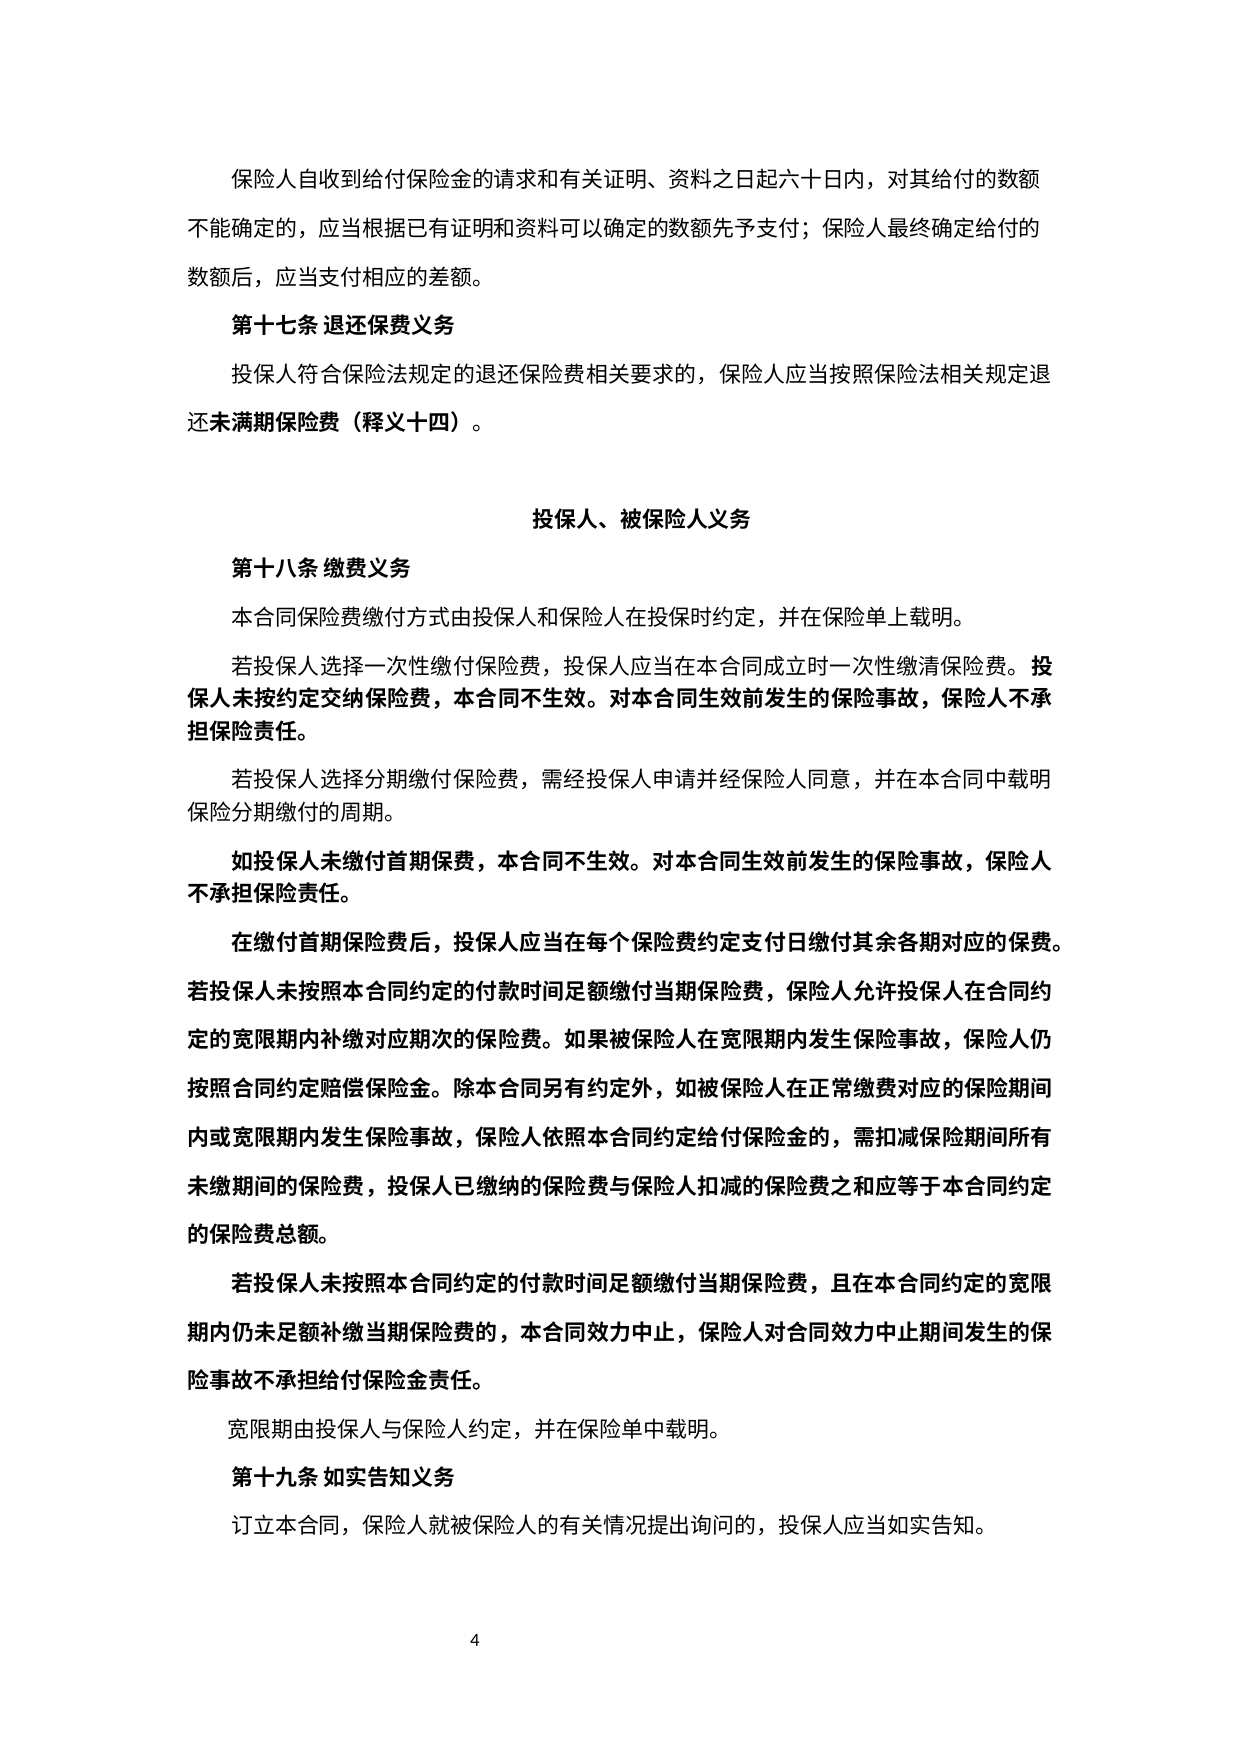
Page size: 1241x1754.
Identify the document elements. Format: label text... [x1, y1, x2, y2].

text 保险人自收到给付保险金的请求和有关证明、资料之日起六十日内，对其给付的数额不能确定的，应当根据已有证明和资料可以确定的数额先予支付；保险人最终确定给付的数额后，应当支付相应的差额。 [187, 162, 1053, 292]
text 宽限期由投保人与保险人约定，并在保险单中载明。 [187, 1411, 1053, 1444]
text 如投保人未缴付首期保费，本合同不生效。对本合同生效前发生的保险事故，保险人不承担保险责任。 [187, 843, 1053, 908]
list 退还保费义务 [187, 308, 1053, 340]
text 投保人、被保险人义务 [187, 502, 1053, 534]
text 若投保人选择一次性缴付保险费，投保人应当在本合同成立时一次性缴清保险费。投保人未按约定交纳保险费，本合同不生效。对本合同生效前发生的保险事故，保险人不承担保险责任。 [187, 648, 1053, 746]
text 本合同保险费缴付方式由投保人和保险人在投保时约定，并在保险单上载明。 [187, 599, 1053, 632]
text 在缴付首期保险费后，投保人应当在每个保险费约定支付日缴付其余各期对应的保费。若投保人未按照本合同约定的付款时间足额缴付当期保险费，保险人允许投保人在合同约定的宽限期内补缴对应期次的保险费。如果被保险人在宽限期内发生保险事故，保险人仍按照合同约定赔偿保险金。除本合同另有约定外，如被保险人在正常缴费对应的保险期间内或宽限期内发生保险事故，保险人依照本合同约定给付保险金的，需扣减保险期间所有未缴期间的保险费，投保人已缴纳的保险费与保险人扣减的保险费之和应等于本合同约定的保险费总额。 [187, 924, 1053, 1249]
list 投保人符合保险法规定的退还保险费相关要求的，保险人应当按照保险法相关规定退还未满期保险费（释义十四）。 [187, 356, 1053, 437]
list 缴费义务 [187, 551, 1053, 583]
text 若投保人未按照本合同约定的付款时间足额缴付当期保险费，且在本合同约定的宽限期内仍未足额补缴当期保险费的，本合同效力中止，保险人对合同效力中止期间发生的保险事故不承担给付保险金责任。 [187, 1265, 1053, 1395]
list 如实告知义务 [187, 1459, 1053, 1492]
list 订立本合同，保险人就被保险人的有关情况提出询问的，投保人应当如实告知。 [187, 1508, 1053, 1540]
text 若投保人选择分期缴付保险费，需经投保人申请并经保险人同意，并在本合同中载明保险分期缴付的周期。 [187, 762, 1053, 827]
